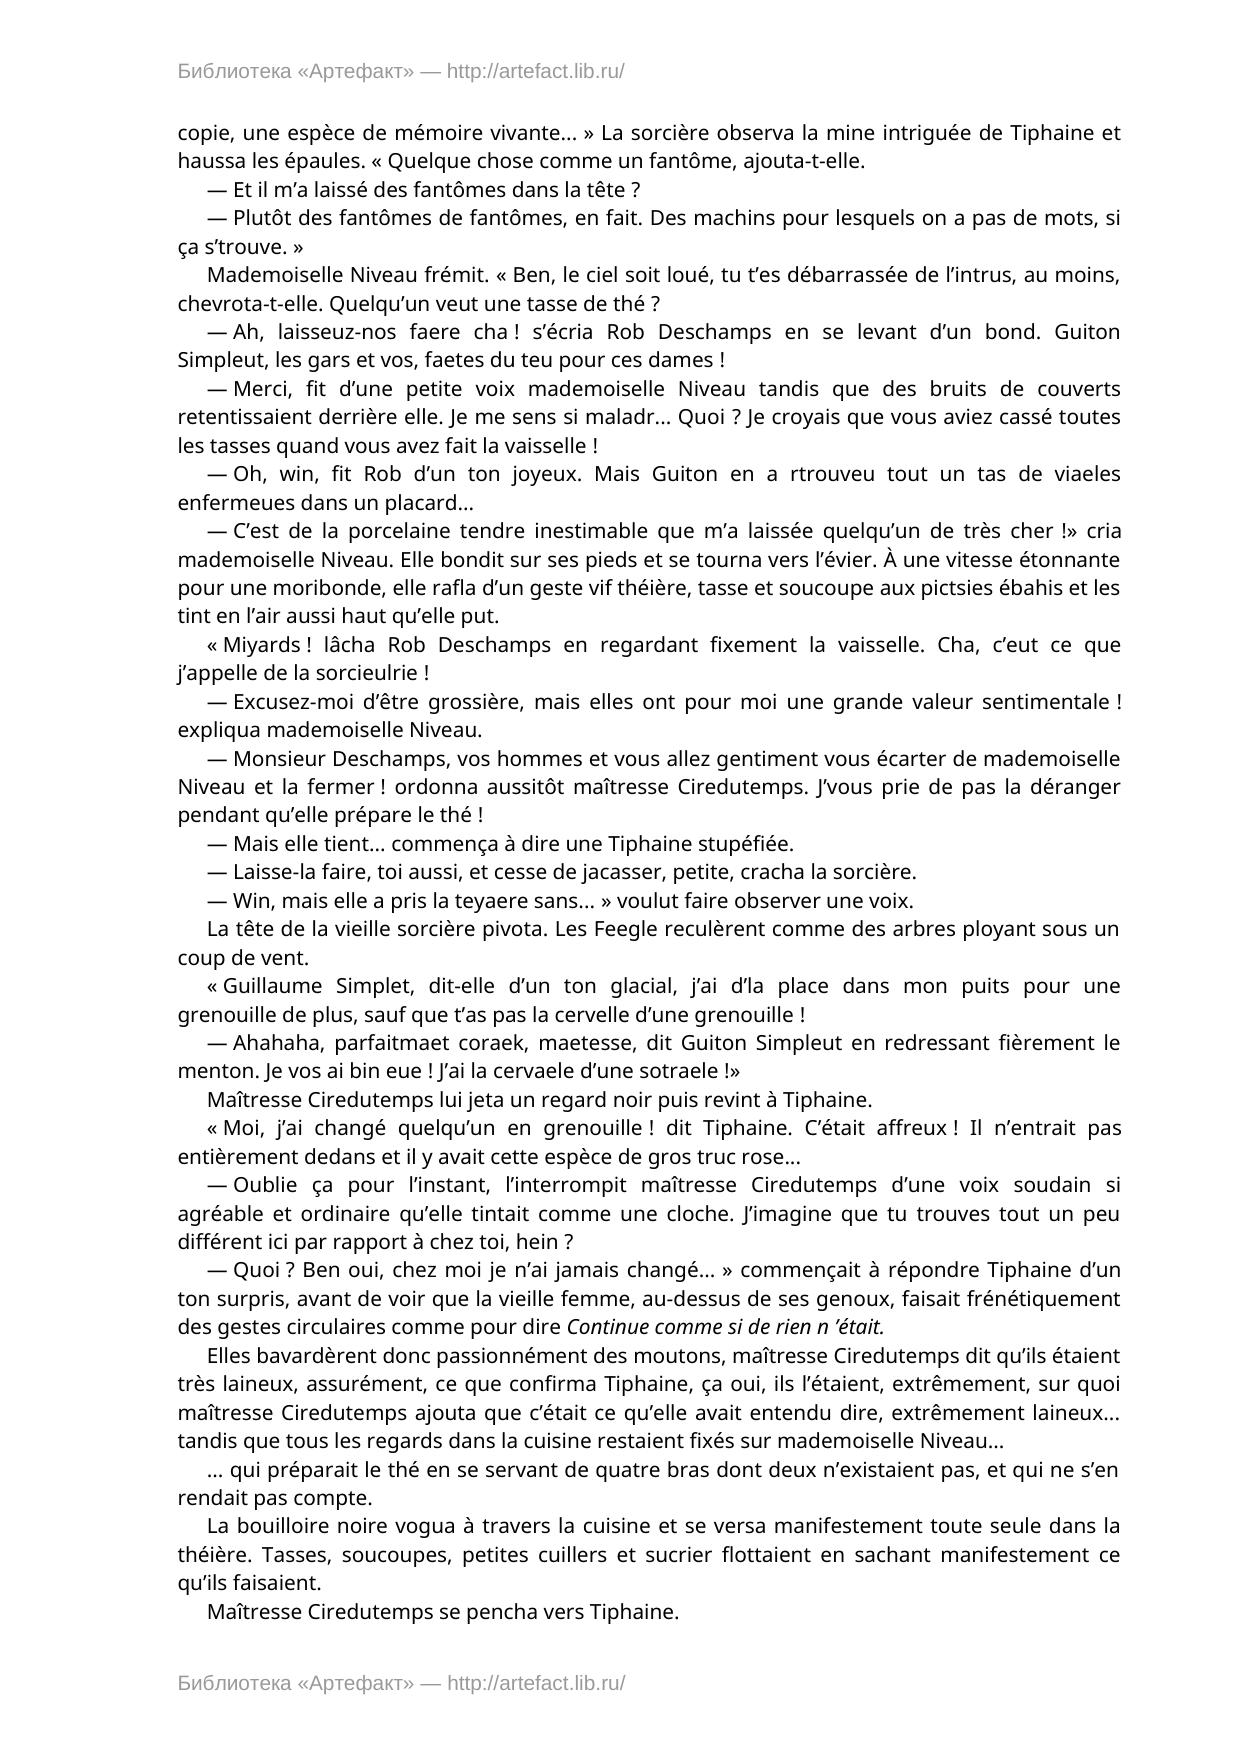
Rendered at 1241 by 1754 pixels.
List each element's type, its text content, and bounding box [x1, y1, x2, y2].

text — Mais elle tient... commença à dire une Tiphaine stupéfiée. [177, 829, 1122, 857]
text Maîtresse Ciredutemps se pencha vers Tiphaine. [177, 1597, 1122, 1625]
text « Guillaume Simplet, dit-elle d’un ton glacial, j’ai d’la place dans mon puits pour une grenouille de plus, sauf que t’as pas la cervelle d’une grenouille ! [177, 971, 1122, 1028]
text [177, 118, 1122, 175]
text — Merci, fit d’une petite voix mademoiselle Niveau tandis que des bruits de couverts retentissaient derrière elle. Je me sens si maladr... Quoi ? Je croyais que vous aviez cassé toutes les tasses quand vous avez fait la vaisselle ! [177, 374, 1122, 459]
text — Et il m’a laissé des fantômes dans la tête ? [177, 175, 1122, 203]
text — Oh, win, fit Rob d’un ton joyeux. Mais Guiton en a rtrouveu tout un tas de viaeles enfermeues dans un placard... [177, 459, 1122, 516]
text — Excusez-moi d’être grossière, mais elles ont pour moi une grande valeur sentimentale ! expliqua mademoiselle Niveau. [177, 687, 1122, 744]
text — Monsieur Deschamps, vos hommes et vous allez gentiment vous écarter de mademoiselle Niveau et la fermer ! ordonna aussitôt maîtresse Ciredutemps. J’vous prie de pas la déranger pendant qu’elle prépare le thé ! [177, 744, 1122, 829]
text — C’est de la porcelaine tendre inestimable que m’a laissée quelqu’un de très cher !» cria mademoiselle Niveau. Elle bondit sur ses pieds et se tourna vers l’évier. À une vitesse étonnante pour une moribonde, elle rafla d’un geste vif théière, tasse et soucoupe aux pictsies ébahis et les tint en l’air aussi haut qu’elle put. [177, 516, 1122, 630]
text — Ahahaha, parfaitmaet coraek, maetesse, dit Guiton Simpleut en redressant fièrement le menton. Je vos ai bin eue ! J’ai la cervaele d’une sotraele !» [177, 1028, 1122, 1085]
text La tête de la vieille sorcière pivota. Les Feegle reculèrent comme des arbres ployant sous un coup de vent. [177, 914, 1122, 971]
text La bouilloire noire vogua à travers la cuisine et se versa manifestement toute seule dans la théière. Tasses, soucoupes, petites cuillers et sucrier flottaient en sachant manifestement ce qu’ils faisaient. [177, 1512, 1122, 1597]
text — Oublie ça pour l’instant, l’interrompit maîtresse Ciredutemps d’une voix soudain si agréable et ordinaire qu’elle tintait comme une cloche. J’imagine que tu trouves tout un peu différent ici par rapport à chez toi, hein ? [177, 1170, 1122, 1256]
text Elles bavardèrent donc passionnément des moutons, maîtresse Ciredutemps dit qu’ils étaient très laineux, assurément, ce que confirma Tiphaine, ça oui, ils l’étaient, extrêmement, sur quoi maîtresse Ciredutemps ajouta que c’était ce qu’elle avait entendu dire, extrêmement laineux... tandis que tous les regards dans la cuisine restaient fixés sur mademoiselle Niveau... [177, 1341, 1122, 1455]
text « Moi, j’ai changé quelqu’un en grenouille ! dit Tiphaine. C’était affreux ! Il n’entrait pas entièrement dedans et il y avait cette espèce de gros truc rose... [177, 1113, 1122, 1170]
text — Laisse-la faire, toi aussi, et cesse de jacasser, petite, cracha la sorcière. [177, 857, 1122, 886]
text — Win, mais elle a pris la teyaere sans... » voulut faire observer une voix. [177, 886, 1122, 914]
text — Quoi ? Ben oui, chez moi je n’ai jamais changé... » commençait à répondre Tiphaine d’un ton surpris, avant de voir que la vieille femme, au-dessus de ses genoux, faisait frénétiquement des gestes circulaires comme pour dire Continue comme si de rien n ’était. [177, 1256, 1122, 1341]
text Mademoiselle Niveau frémit. « Ben, le ciel soit loué, tu t’es débarrassée de l’intrus, au moins, chevrota-t-elle. Quelqu’un veut une tasse de thé ? [177, 260, 1122, 317]
text — Plutôt des fantômes de fantômes, en fait. Des machins pour lesquels on a pas de mots, si ça s’trouve. » [177, 203, 1122, 260]
text — Ah, laisseuz-nos faere cha ! s’écria Rob Deschamps en se levant d’un bond. Guiton Simpleut, les gars et vos, faetes du teu pour ces dames ! [177, 317, 1122, 374]
text ... qui préparait le thé en se servant de quatre bras dont deux n’existaient pas, et qui ne s’en rendait pas compte. [177, 1455, 1122, 1512]
text Maîtresse Ciredutemps lui jeta un regard noir puis revint à Tiphaine. [177, 1085, 1122, 1113]
text « Miyards ! lâcha Rob Deschamps en regardant fixement la vaisselle. Cha, c’eut ce que j’appelle de la sorcieulrie ! [177, 630, 1122, 687]
